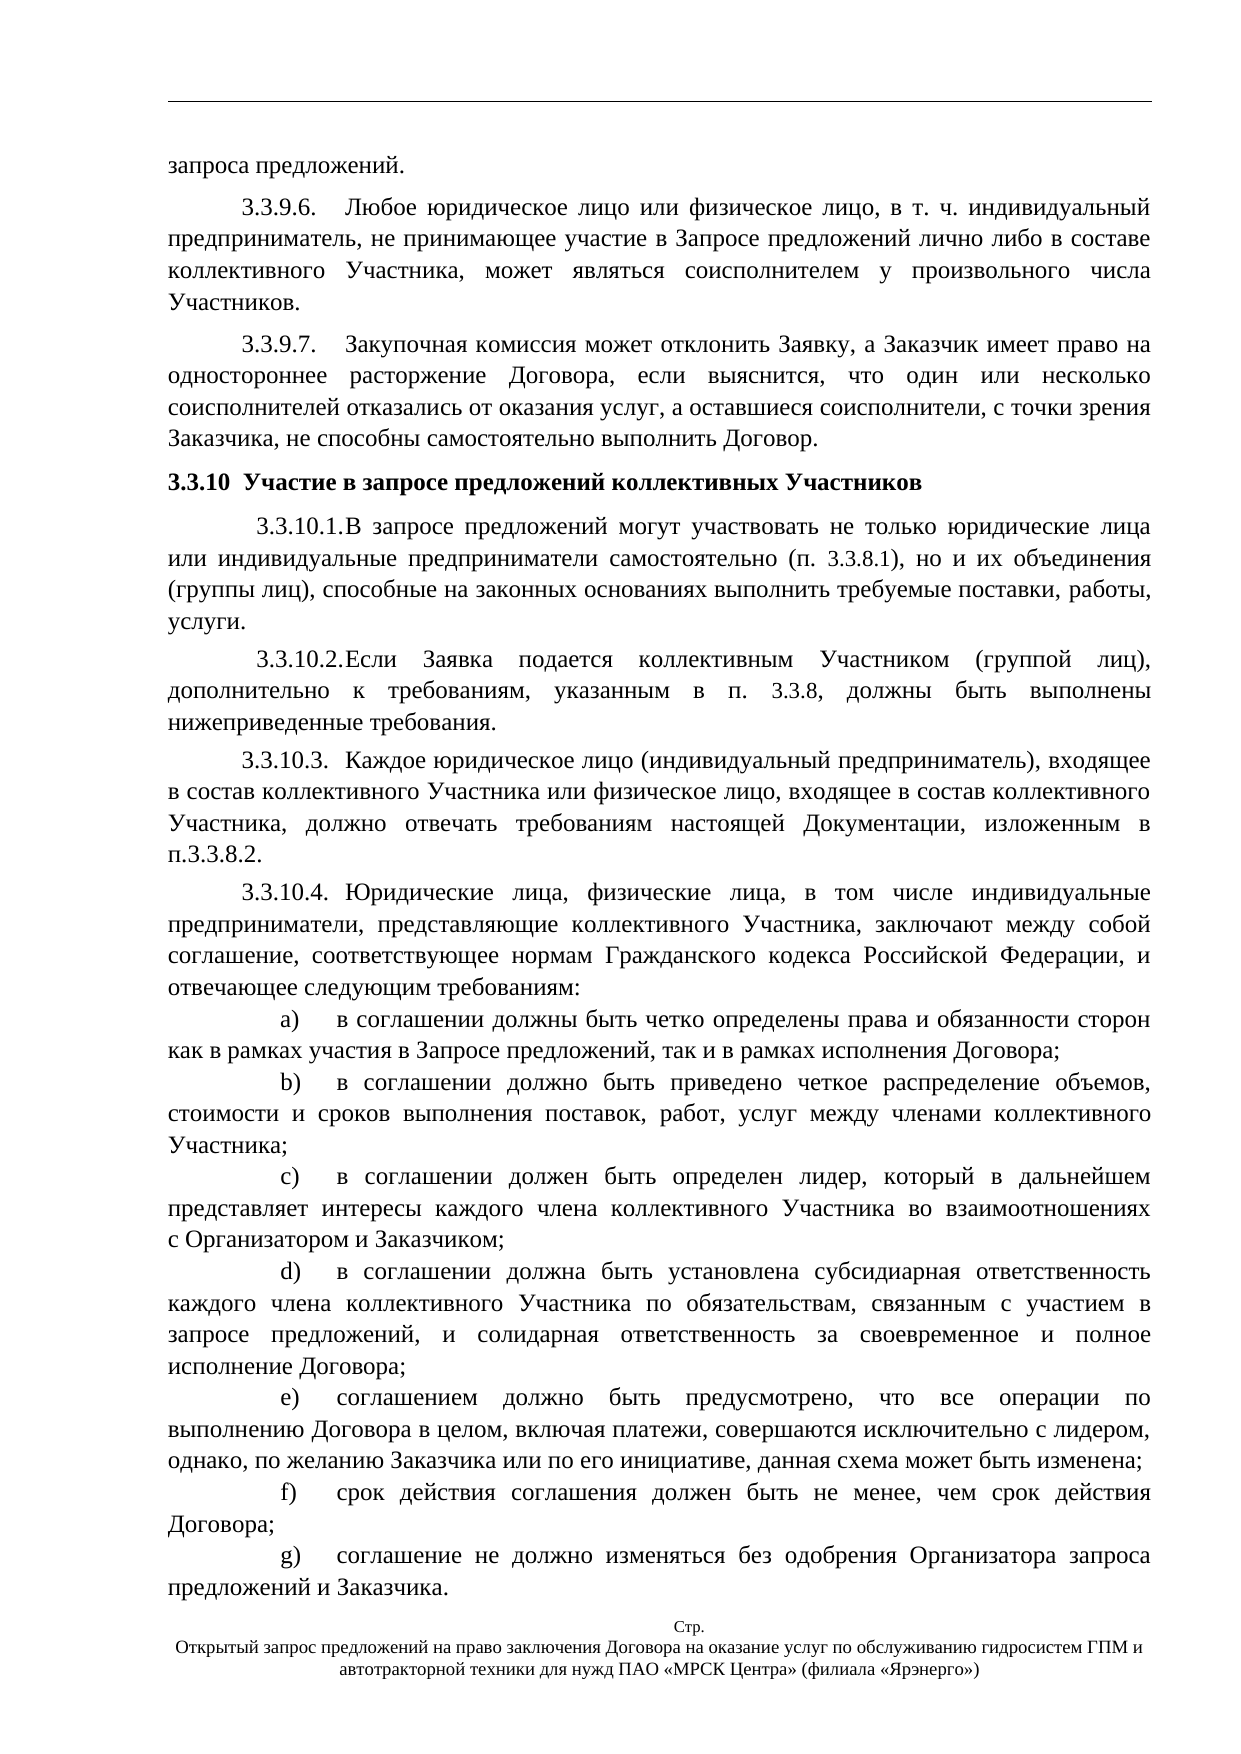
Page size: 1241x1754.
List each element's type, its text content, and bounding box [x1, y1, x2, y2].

list в соглашении должен быть определен лидер, который в дальнейшем представляет интересы каждого члена коллективного Участника во взаимоотношениях с Организатором и Заказчиком; [168, 1161, 1152, 1253]
subtitle Участие в запросе предложений коллективных Участников [168, 467, 1152, 496]
list соглашение не должно изменяться без одобрения Организатора запроса предложений и Заказчика. [168, 1540, 1152, 1601]
list Закупочная комиссия может отклонить Заявку, а Заказчик имеет право на одностороннее расторжение Договора, если выяснится, что один или несколько соисполнителей отказались от оказания услуг, а оставшиеся соисполнители, с точки зрения Заказчика, не способны самостоятельно выполнить Договор. [168, 329, 1152, 452]
list Юридические лица, физические лица, в том числе индивидуальные предприниматели, представляющие коллективного Участника, заключают между собой соглашение, соответствующее нормам Гражданского кодекса Российской Федерации, и отвечающее следующим требованиям: [168, 877, 1152, 1001]
list Каждое юридическое лицо (индивидуальный предприниматель), входящее в состав коллективного Участника или физическое лицо, входящее в состав коллективного Участника, должно отвечать требованиям настоящей Документации, изложенным в п.3.3.8.2. [168, 745, 1152, 868]
list в соглашении должны быть четко определены права и обязанности сторон как в рамках участия в Запросе предложений, так и в рамках исполнения Договора; [168, 1004, 1152, 1064]
list В запросе предложений могут участвовать не только юридические лица или индивидуальные предприниматели самостоятельно (п. 3.3.8.1), но и их объединения (группы лиц), способные на законных основаниях выполнить требуемые поставки, работы, услуги. [168, 511, 1152, 635]
list соглашением должно быть предусмотрено, что все операции по выполнению Договора в целом, включая платежи, совершаются исключительно с лидером, однако, по желанию Заказчика или по его инициативе, данная схема может быть изменена; [168, 1382, 1152, 1474]
list в соглашении должна быть установлена субсидиарная ответственность каждого члена коллективного Участника по обязательствам, связанным с участием в запросе предложений, и солидарная ответственность за своевременное и полное исполнение Договора; [168, 1256, 1152, 1379]
list Если Заявка подается коллективным Участником (группой лиц), дополнительно к требованиям, указанным в п. 3.3.8, должны быть выполнены нижеприведенные требования. [168, 644, 1152, 736]
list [168, 150, 1152, 179]
list Любое юридическое лицо или физическое лицо, в т. ч. индивидуальный предприниматель, не принимающее участие в Запросе предложений лично либо в составе коллективного Участника, может являться соисполнителем у произвольного числа Участников. [168, 192, 1152, 315]
list срок действия соглашения должен быть не менее, чем срок действия Договора; [168, 1477, 1152, 1537]
list в соглашении должно быть приведено четкое распределение объемов, стоимости и сроков выполнения поставок, работ, услуг между членами коллективного Участника; [168, 1067, 1152, 1159]
